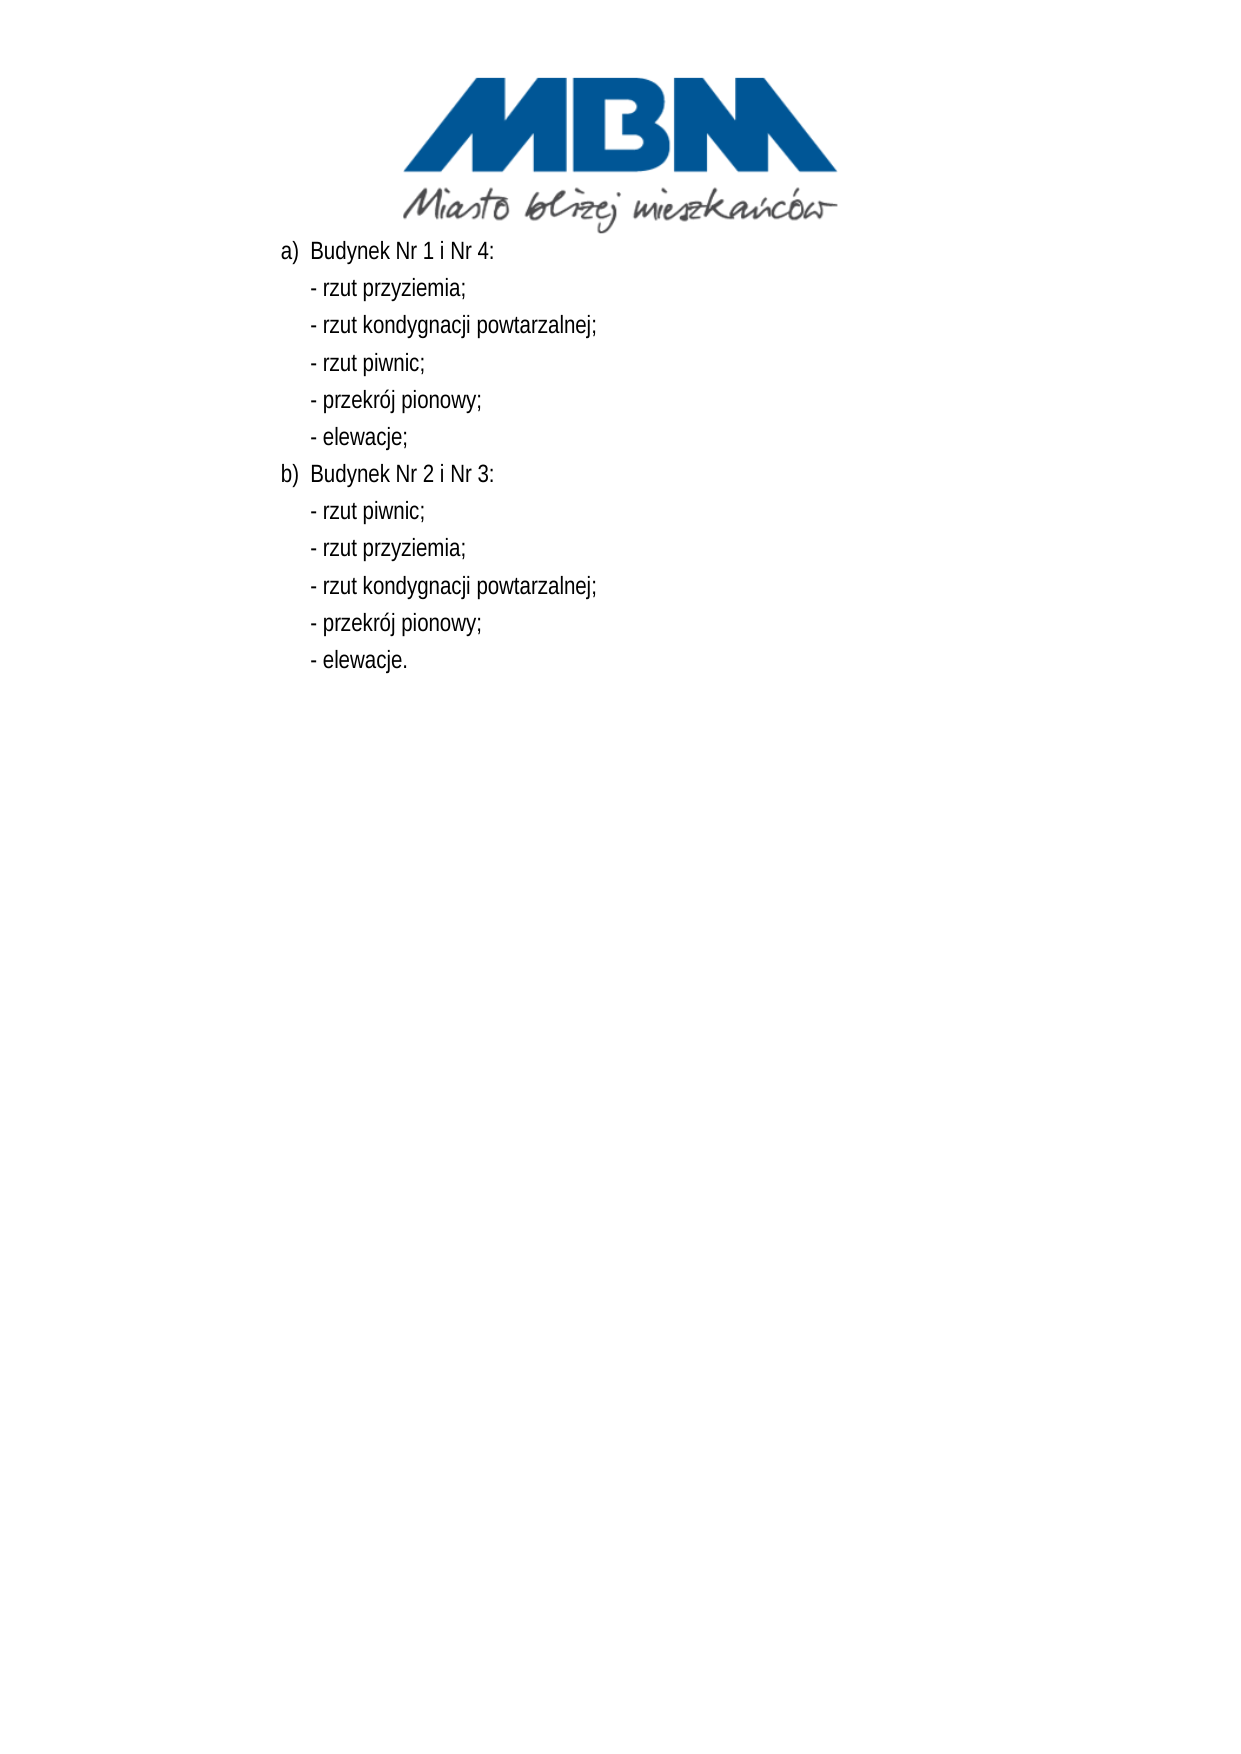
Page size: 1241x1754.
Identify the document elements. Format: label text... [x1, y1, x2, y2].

list - rzut przyziemia; [310, 533, 1093, 562]
list Budynek Nr 2 i Nr 3: [281, 459, 1093, 488]
list - rzut piwnic; [310, 347, 1093, 376]
list Budynek Nr 1 i Nr 4: [281, 236, 1093, 264]
list - elewacje. [310, 645, 1093, 674]
picture [395, 73, 845, 236]
list - przekrój pionowy; [310, 385, 1093, 413]
list - rzut kondygnacji powtarzalnej; [310, 571, 1093, 599]
list - elewacje; [310, 422, 1093, 451]
list - rzut piwnic; [310, 496, 1093, 525]
list - rzut przyziemia; [310, 273, 1093, 302]
list - przekrój pionowy; [310, 608, 1093, 636]
list - rzut kondygnacji powtarzalnej; [310, 310, 1093, 339]
